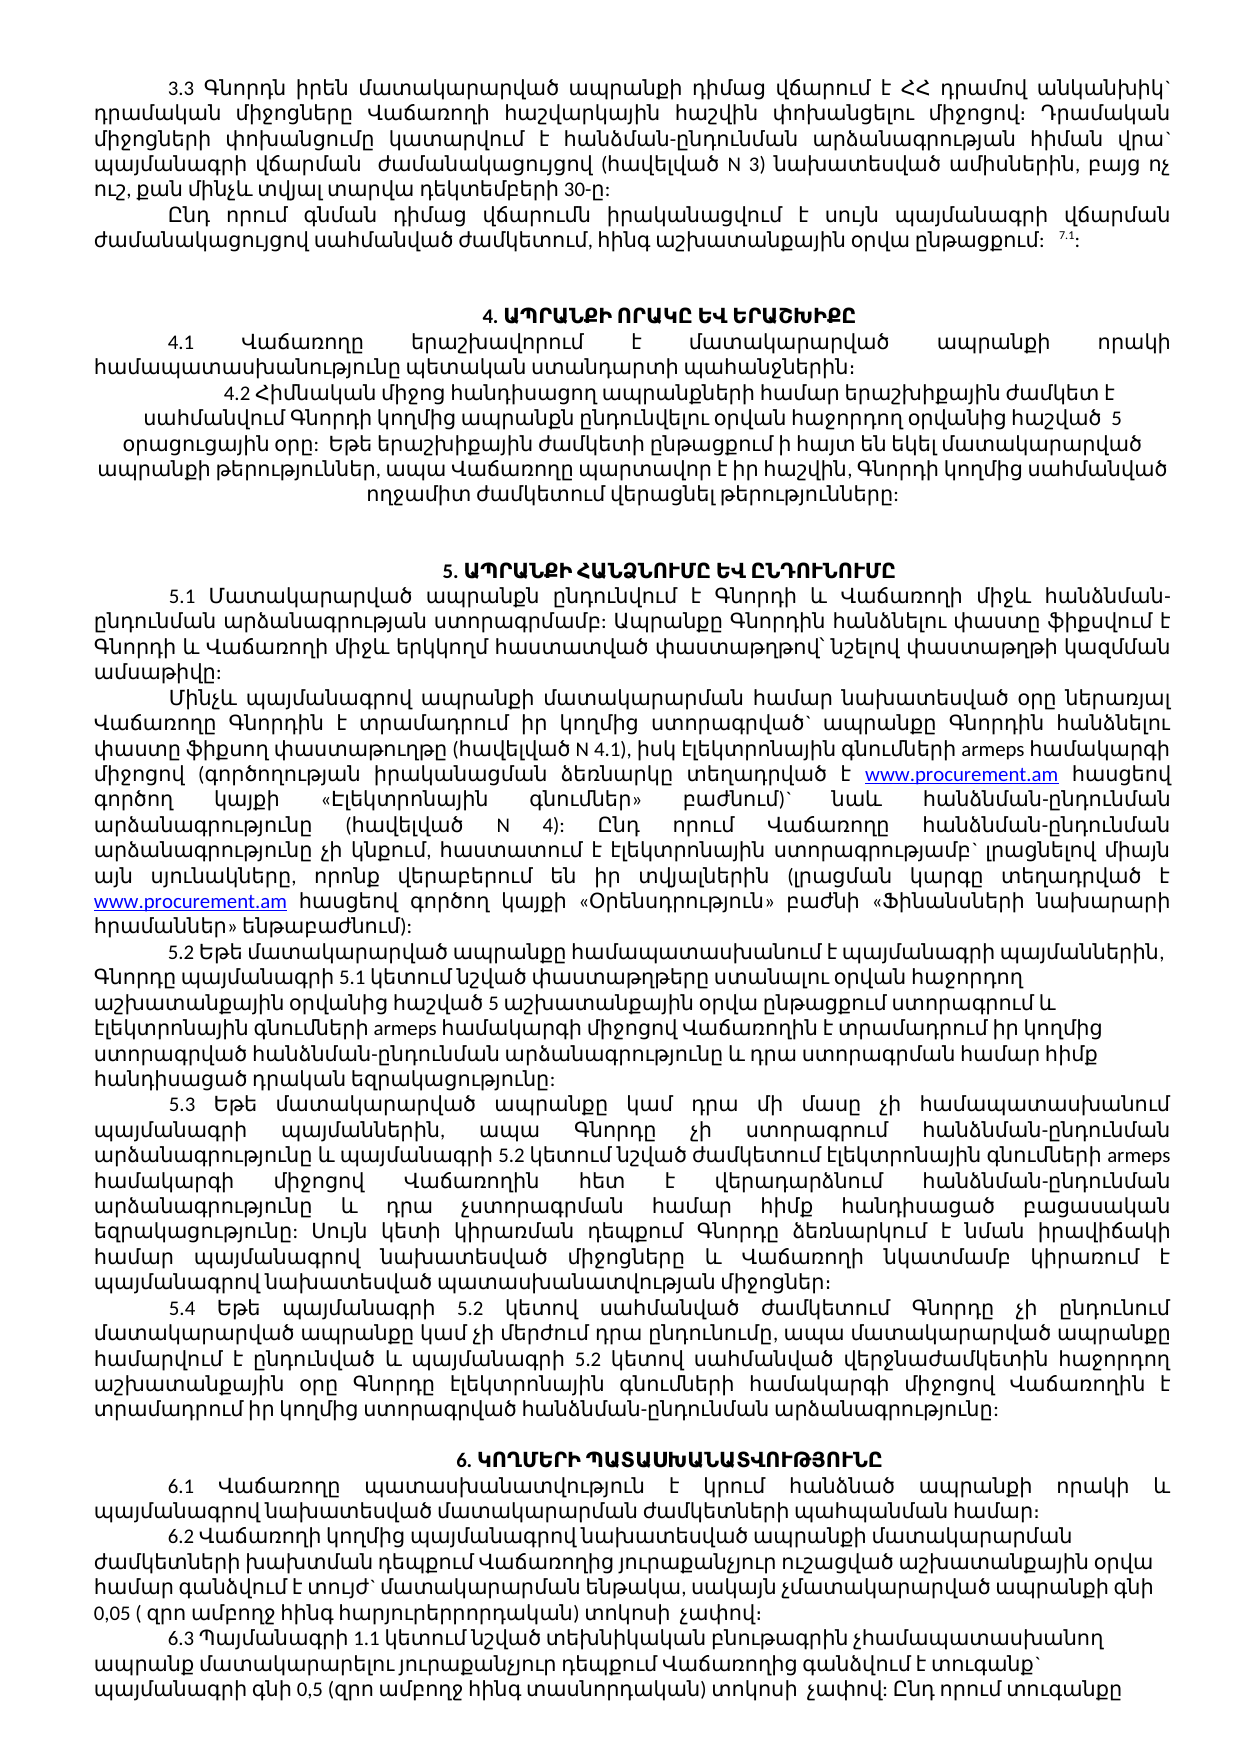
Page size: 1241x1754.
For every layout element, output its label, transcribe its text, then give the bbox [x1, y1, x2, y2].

text Մինչև պայմանագրով ապրանքի մատակարարման համար նախատեսված օրը ներառյալ Վաճառողը Գնորդին է տրամադրում իր կողմից ստորագրված` ապրանքը Գնորդին հանձնելու փաստը ֆիքսող փաստաթուղթը (հավելված N 4.1), իսկ էլեկտրոնային գնումների armeps համակարգի միջոցով (գործողության իրականացման ձեռնարկը տեղադրված է www.procurement.am հասցեով գործող կայքի «Էլեկտրոնային գնումներ» բաժնում)` նաև հանձնման-ընդունման արձանագրությունը (հավելված N 4): Ընդ որում Վաճառողը հանձնման-ընդունման արձանագրությունը չի կնքում, հաստատում է էլեկտրոնային ստորագրությամբ` լրացնելով միայն այն սյունակները, որոնք վերաբերում են իր տվյալներին (լրացման կարգը տեղադրված է www.procurement.am հասցեով գործող կայքի «Օրենսդրություն» բաժնի «Ֆինանսների նախարարի հրամաններ» ենթաբաժնում): [94, 685, 1171, 939]
text 5.4 Եթե պայմանագրի 5.2 կետով սահմանված ժամկետում Գնորդը չի ընդունում մատակարարված ապրանքը կամ չի մերժում դրա ընդունումը, ապա մատակարարված ապրանքը համարվում է ընդունված և պայմանագրի 5.2 կետով սահմանված վերջնաժամկետին հաջորդող աշխատանքային օրը Գնորդը էլեկտրոնային գնումների համակարգի միջոցով Վաճառողին է տրամադրում իր կողմից ստորագրված հանձնման-ընդունման արձանագրությունը: [94, 1295, 1171, 1422]
text 4.2 Հիմնական միջոց հանդիսացող ապրանքների համար երաշխիքային ժամկետ է սահմանվում Գնորդի կողմից ապրանքն ընդունվելու օրվան հաջորդող օրվանից հաշված 5 օրացուցային օրը: Եթե երաշխիքային ժամկետի ընթացքում ի հայտ են եկել մատակարարված ապրանքի թերություններ, ապա Վաճառողը պարտավոր է իր հաշվին, Գնորդի կողմից սահմանված ողջամիտ ժամկետում վերացնել թերությունները: [94, 380, 366, 507]
text 5.1 Մատակարարված ապրանքն ընդունվում է Գնորդի և Վաճառողի միջև հանձնման-ընդունման արձանագրության ստորագրմամբ: Ապրանքը Գնորդին հանձնելու փաստը ֆիքսվում է Գնորդի և Վաճառողի միջև երկկողմ հաստատված փաստաթղթով՝ նշելով փաստաթղթի կազմման ամսաթիվը: [94, 583, 1171, 685]
text Ընդ որում գնման դիմաց վճարումն իրականացվում է սույն պայմանագրի վճարման ժամանակացույցով սահմանված ժամկետում, հինգ աշխատանքային օրվա ընթացքում: 7.1: [94, 202, 1171, 253]
text 5.3 Եթե մատակարարված ապրանքը կամ դրա մի մասը չի համապատասխանում պայմանագրի պայմաններին, ապա Գնորդը չի ստորագրում հանձնման-ընդունման արձանագրությունը և պայմանագրի 5.2 կետում նշված ժամկետում էլեկտրոնային գնումների armeps համակարգի միջոցով Վաճառողին հետ է վերադարձնում հանձնման-ընդունման արձանագրությունը և դրա չստորագրման համար հիմք հանդիսացած բացասական եզրակացությունը: Սույն կետի կիրառման դեպքում Գնորդը ձեռնարկում է նման իրավիճակի համար պայմանագրով նախատեսված միջոցները և Վաճառողի նկատմամբ կիրառում է պայմանագրով նախատեսված պատասխանատվության միջոցներ։ [94, 1092, 1171, 1295]
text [94, 1625, 1171, 1702]
text 5. ԱՊՐԱՆՔԻ ՀԱՆՁՆՈՒՄԸ ԵՎ ԸՆԴՈՒՆՈՒՄԸ [94, 558, 1171, 583]
text 6.1 Վաճառողը պատասխանատվություն է կրում հանձնած ապրանքի որակի և պայմանագրով նախատեսված մատակարարման ժամկետների պահպանման համար։ [94, 1473, 1171, 1524]
text 4. ԱՊՐԱՆՔԻ ՈՐԱԿԸ ԵՎ ԵՐԱՇԽԻՔԸ [94, 304, 1171, 329]
text 6. ԿՈՂՄԵՐԻ ՊԱՏԱՍԽԱՆԱՏՎՈՒԹՅՈՒՆԸ [94, 1447, 1171, 1473]
text 4.1 Վաճառողը երաշխավորում է մատակարարված ապրանքի որակի համապատասխանությունը պետական ստանդարտի պահանջներին։ [94, 329, 1171, 380]
text 4.2 Հիմնական միջոց հանդիսացող ապրանքների համար երաշխիքային ժամկետ է սահմանվում Գնորդի կողմից ապրանքն ընդունվելու օրվան հաջորդող օրվանից հաշված 5 օրացուցային օրը: Եթե երաշխիքային ժամկետի ընթացքում ի հայտ են եկել մատակարարված ապրանքի թերություններ, ապա Վաճառողը պարտավոր է իր հաշվին, Գնորդի կողմից սահմանված ողջամիտ ժամկետում վերացնել թերությունները: [899, 380, 1171, 507]
text 5.2 Եթե մատակարարված ապրանքը համապատասխանում է պայմանագրի պայմաններին, Գնորդը պայմանագրի 5.1 կետում նշված փաստաթղթերը ստանալու օրվան հաջորդող աշխատանքային օրվանից հաշված 5 աշխատանքային օրվա ընթացքում ստորագրում և էլեկտրոնային գնումների armeps համակարգի միջոցով Վաճառողին է տրամադրում իր կողմից ստորագրված հանձնման-ընդունման արձանագրությունը և դրա ստորագրման համար հիմք հանդիսացած դրական եզրակացությունը: [94, 939, 1171, 1092]
text 3.3 Գնորդն իրեն մատակարարված ապրանքի դիմաց վճարում է ՀՀ դրամով անկանխիկ` դրամական միջոցները Վաճառողի հաշվարկային հաշվին փոխանցելու միջոցով։ Դրամական միջոցների փոխանցումը կատարվում է հանձման-ընդունման արձանագրության հիման վրա` պայմանագրի վճարման ժամանակացույցով (հավելված N 3) նախատեսված ամիսներին, բայց ոչ ուշ, քան մինչև տվյալ տարվա դեկտեմբերի 30-ը: [94, 75, 1171, 202]
text 6.2 Վաճառողի կողմից պայմանագրով նախատեսված ապրանքի մատակարարման ժամկետների խախտման դեպքում Վաճառողից յուրաքանչյուր ուշացված աշխատանքային օրվա համար գանձվում է տույժ` մատակարարման ենթակա, սակայն չմատակարարված ապրանքի գնի 0,05 ( զրո ամբողջ հինգ հարյուրերրորդական) տոկոսի չափով։ [94, 1524, 1171, 1625]
